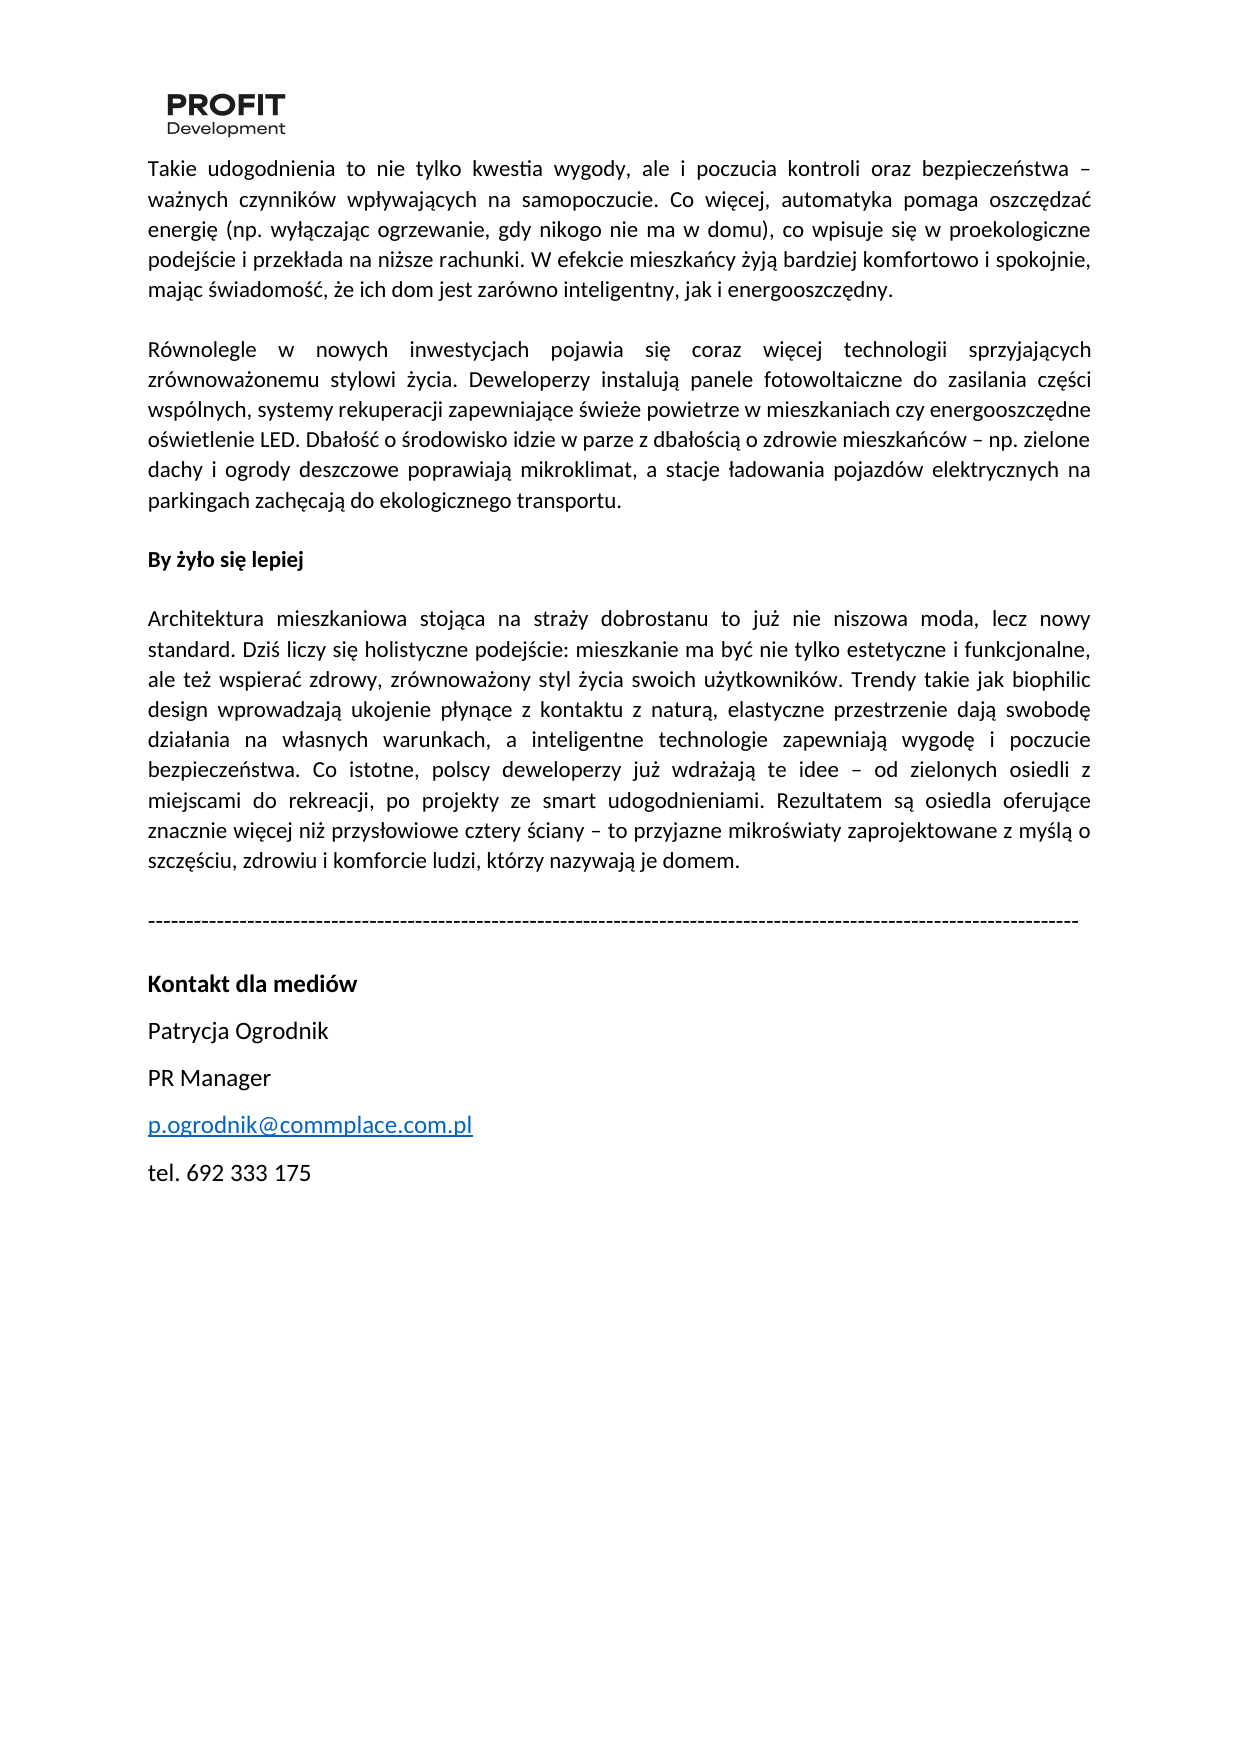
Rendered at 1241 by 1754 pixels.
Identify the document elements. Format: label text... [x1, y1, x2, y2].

text tel. 692 333 175 [148, 1157, 1093, 1187]
picture [147, 73, 306, 155]
text Równolegle w nowych inwestycjach pojawia się coraz więcej technologii sprzyjających zrównoważonemu stylowi życia. Deweloperzy instalują panele fotowoltaiczne do zasilania części wspólnych, systemy rekuperacji zapewniające świeże powietrze w mieszkaniach czy energooszczędne oświetlenie LED. Dbałość o środowisko idzie w parze z dbałością o zdrowie mieszkańców – np. zielone dachy i ogrody deszczowe poprawiają mikroklimat, a stacje ładowania pojazdów elektrycznych na parkingach zachęcają do ekologicznego transportu. [148, 335, 1093, 514]
text Takie udogodnienia to nie tylko kwestia wygody, ale i poczucia kontroli oraz bezpieczeństwa – ważnych czynników wpływających na samopoczucie. Co więcej, automatyka pomaga oszczędzać energię (np. wyłączając ogrzewanie, gdy nikogo nie ma w domu), co wpisuje się w proekologiczne podejście i przekłada na niższe rachunki. W efekcie mieszkańcy żyją bardziej komfortowo i spokojnie, mając świadomość, że ich dom jest zarówno inteligentny, jak i energooszczędny. [148, 154, 1093, 303]
text By żyło się lepiej [148, 545, 1093, 573]
text p.ogrodnik@commplace.com.pl [148, 1109, 1093, 1140]
text Patrycja Ogrodnik [148, 1015, 1093, 1046]
text -------------------------------------------------------------------------------------------------------------------------- [148, 906, 1093, 936]
text Kontakt dla mediów [148, 968, 1093, 998]
text Architektura mieszkaniowa stojąca na straży dobrostanu to już nie niszowa moda, lecz nowy standard. Dziś liczy się holistyczne podejście: mieszkanie ma być nie tylko estetyczne i funkcjonalne, ale też wspierać zdrowy, zrównoważony styl życia swoich użytkowników. Trendy takie jak biophilic design wprowadzają ukojenie płynące z kontaktu z naturą, elastyczne przestrzenie dają swobodę działania na własnych warunkach, a inteligentne technologie zapewniają wygodę i poczucie bezpieczeństwa. Co istotne, polscy deweloperzy już wdrażają te idee – od zielonych osiedli z miejscami do rekreacji, po projekty ze smart udogodnieniami. Rezultatem są osiedla oferujące znacznie więcej niż przysłowiowe cztery ściany – to przyjazne mikroświaty zaprojektowane z myślą o szczęściu, zdrowiu i komforcie ludzi, którzy nazywają je domem. [148, 604, 1093, 874]
text PR Manager [148, 1062, 1093, 1093]
